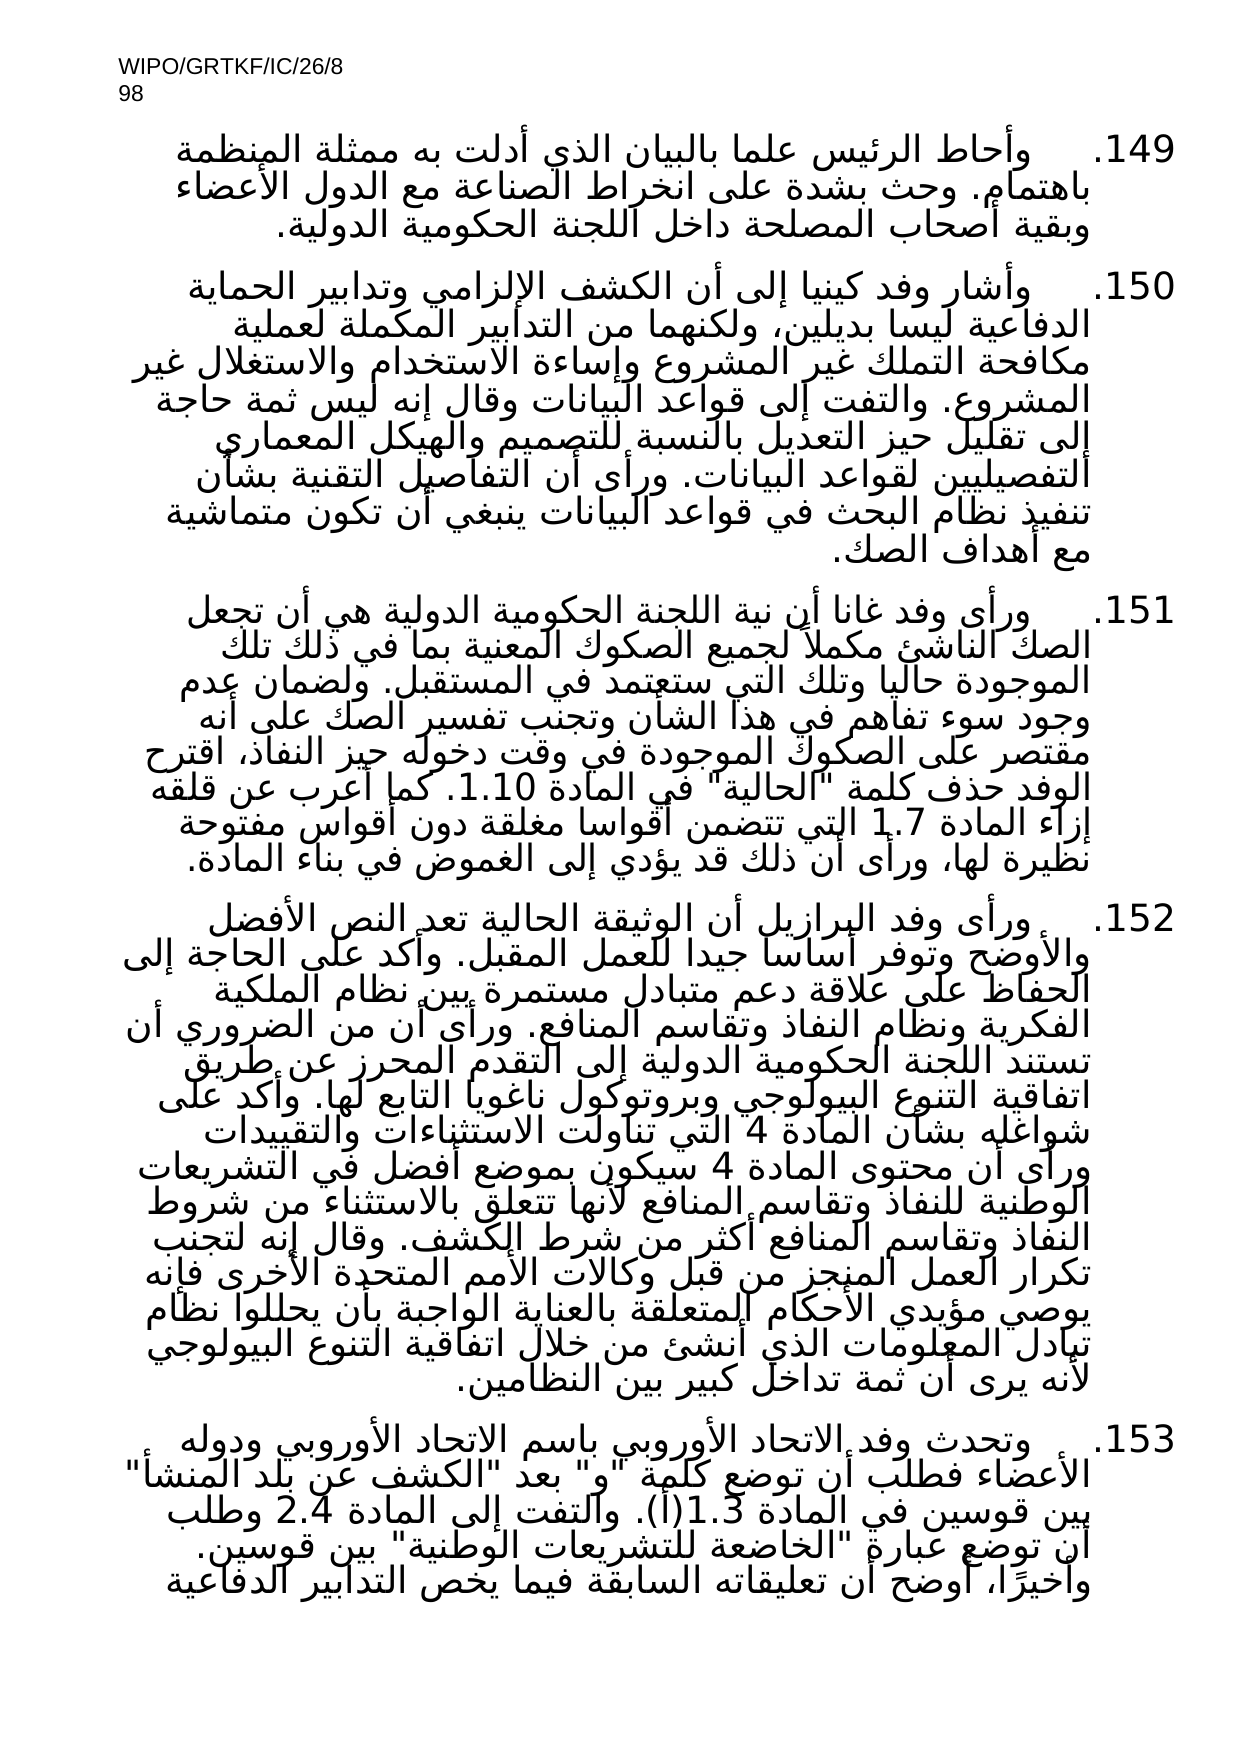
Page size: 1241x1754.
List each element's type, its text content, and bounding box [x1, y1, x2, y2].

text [118, 1424, 1092, 1601]
text وأشار وفد كينيا إلى أن الكشف الإلزامي وتدابير الحماية الدفاعية ليسا بديلين، ولكنهما من التدابير المكملة لعملية مكافحة التملك غير المشروع وإساءة الاستخدام والاستغلال غير المشروع. والتفت إلى قواعد البيانات وقال إنه ليس ثمة حاجة إلى تقليل حيز التعديل بالنسبة للتصميم والهيكل المعماري التفصيليين لقواعد البيانات. ورأى أن التفاصيل التقنية بشأن تنفيذ نظام البحث في قواعد البيانات ينبغي أن تكون متماشية مع أهداف الصك. [118, 270, 1092, 570]
text وأحاط الرئيس علما بالبيان الذي أدلت به ممثلة المنظمة باهتمام. وحث بشدة على انخراط الصناعة مع الدول الأعضاء وبقية أصحاب المصلحة داخل اللجنة الحكومية الدولية. [118, 132, 1092, 245]
text ورأى وفد البرازيل أن الوثيقة الحالية تعد النص الأفضل والأوضح وتوفر أساسا جيدا للعمل المقبل. وأكد على الحاجة إلى الحفاظ على علاقة دعم متبادل مستمرة بين نظام الملكية الفكرية ونظام النفاذ وتقاسم المنافع. ورأى أن من الضروري أن تستند اللجنة الحكومية الدولية إلى التقدم المحرز عن طريق اتفاقية التنوع البيولوجي وبروتوكول ناغويا التابع لها. وأكد على شواغله بشأن المادة 4 التي تناولت الاستثناءات والتقييدات ورأى أن محتوى المادة 4 سيكون بموضع أفضل في التشريعات الوطنية للنفاذ وتقاسم المنافع لأنها تتعلق بالاستثناء من شروط النفاذ وتقاسم المنافع أكثر من شرط الكشف. وقال إنه لتجنب تكرار العمل المنجز من قبل وكالات الأمم المتحدة الأخرى فإنه يوصي مؤيدي الأحكام المتعلقة بالعناية الواجبة بأن يحللوا نظام تبادل المعلومات الذي أنشئ من خلال اتفاقية التنوع البيولوجي لأنه يرى أن ثمة تداخل كبير بين النظامين. [118, 903, 1092, 1399]
text ورأى وفد غانا أن نية اللجنة الحكومية الدولية هي أن تجعل الصك الناشئ مكملاً لجميع الصكوك المعنية بما في ذلك تلك الموجودة حاليا وتلك التي ستعتمد في المستقبل. ولضمان عدم وجود سوء تفاهم في هذا الشأن وتجنب تفسير الصك على أنه مقتصر على الصكوك الموجودة في وقت دخوله حيز النفاذ، اقترح الوفد حذف كلمة "الحالية" في المادة 1.10. كما أعرب عن قلقه إزاء المادة 1.7 التي تتضمن أقواسا مغلقة دون أقواس مفتوحة نظيرة لها، ورأى أن ذلك قد يؤدي إلى الغموض في بناء المادة. [118, 595, 1092, 878]
